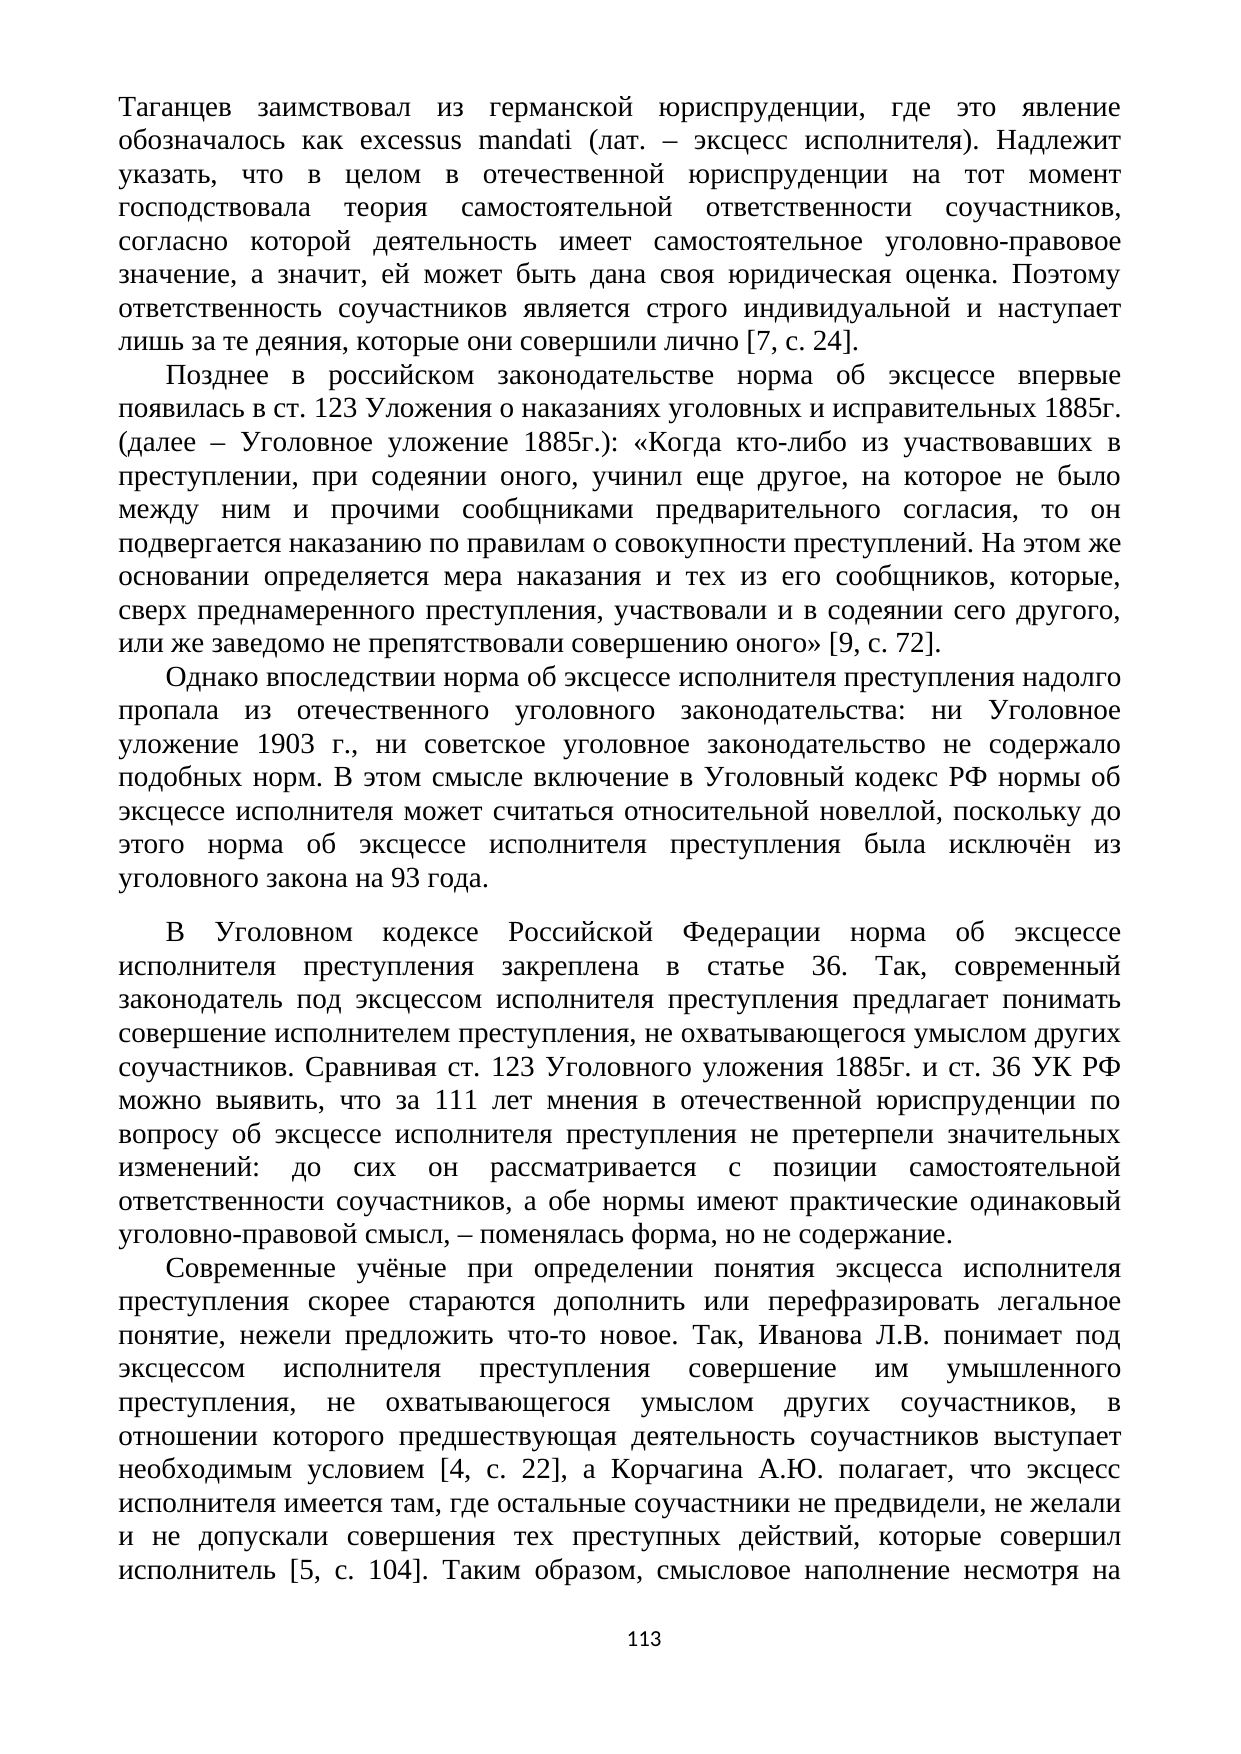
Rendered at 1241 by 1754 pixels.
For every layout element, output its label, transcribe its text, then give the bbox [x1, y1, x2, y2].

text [118, 89, 1122, 357]
text Позднее в российском законодательстве норма об эксцессе впервые появилась в ст. 123 Уложения о наказаниях уголовных и исправительных 1885г. (далее – Уголовное уложение 1885г.): «Когда кто-либо из участвовавших в преступлении, при содеянии оного, учинил еще другое, на которое не было между ним и прочими сообщниками предварительного согласия, то он подвергается наказанию по правилам о совокупности преступлений. На этом же основании определяется мера наказания и тех из его сообщников, которые, сверх преднамеренного преступления, участвовали и в содеянии сего другого, или же заведомо не препятствовали совершению оного» [9, с. 72]. [118, 357, 1122, 659]
text В Уголовном кодексе Российской Федерации норма об эксцессе исполнителя преступления закреплена в статье 36. Так, современный законодатель под эксцессом исполнителя преступления предлагает понимать совершение исполнителем преступления, не охватывающегося умыслом других соучастников. Сравнивая ст. 123 Уголовного уложения 1885г. и ст. 36 УК РФ можно выявить, что за 111 лет мнения в отечественной юриспруденции по вопросу об эксцессе исполнителя преступления не претерпели значительных изменений: до сих он рассматривается с позиции самостоятельной ответственности соучастников, а обе нормы имеют практические одинаковый уголовно-правовой смысл, – поменялась форма, но не содержание. [118, 914, 1122, 1250]
text Однако впоследствии норма об эксцессе исполнителя преступления надолго пропала из отечественного уголовного законодательства: ни Уголовное уложение 1903 г., ни советское уголовное законодательство не содержало подобных норм. В этом смысле включение в Уголовный кодекс РФ нормы об эксцессе исполнителя может считаться относительной новеллой, поскольку до этого норма об эксцессе исполнителя преступления была исключён из уголовного закона на 93 года. [118, 659, 1122, 894]
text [118, 1250, 1122, 1585]
